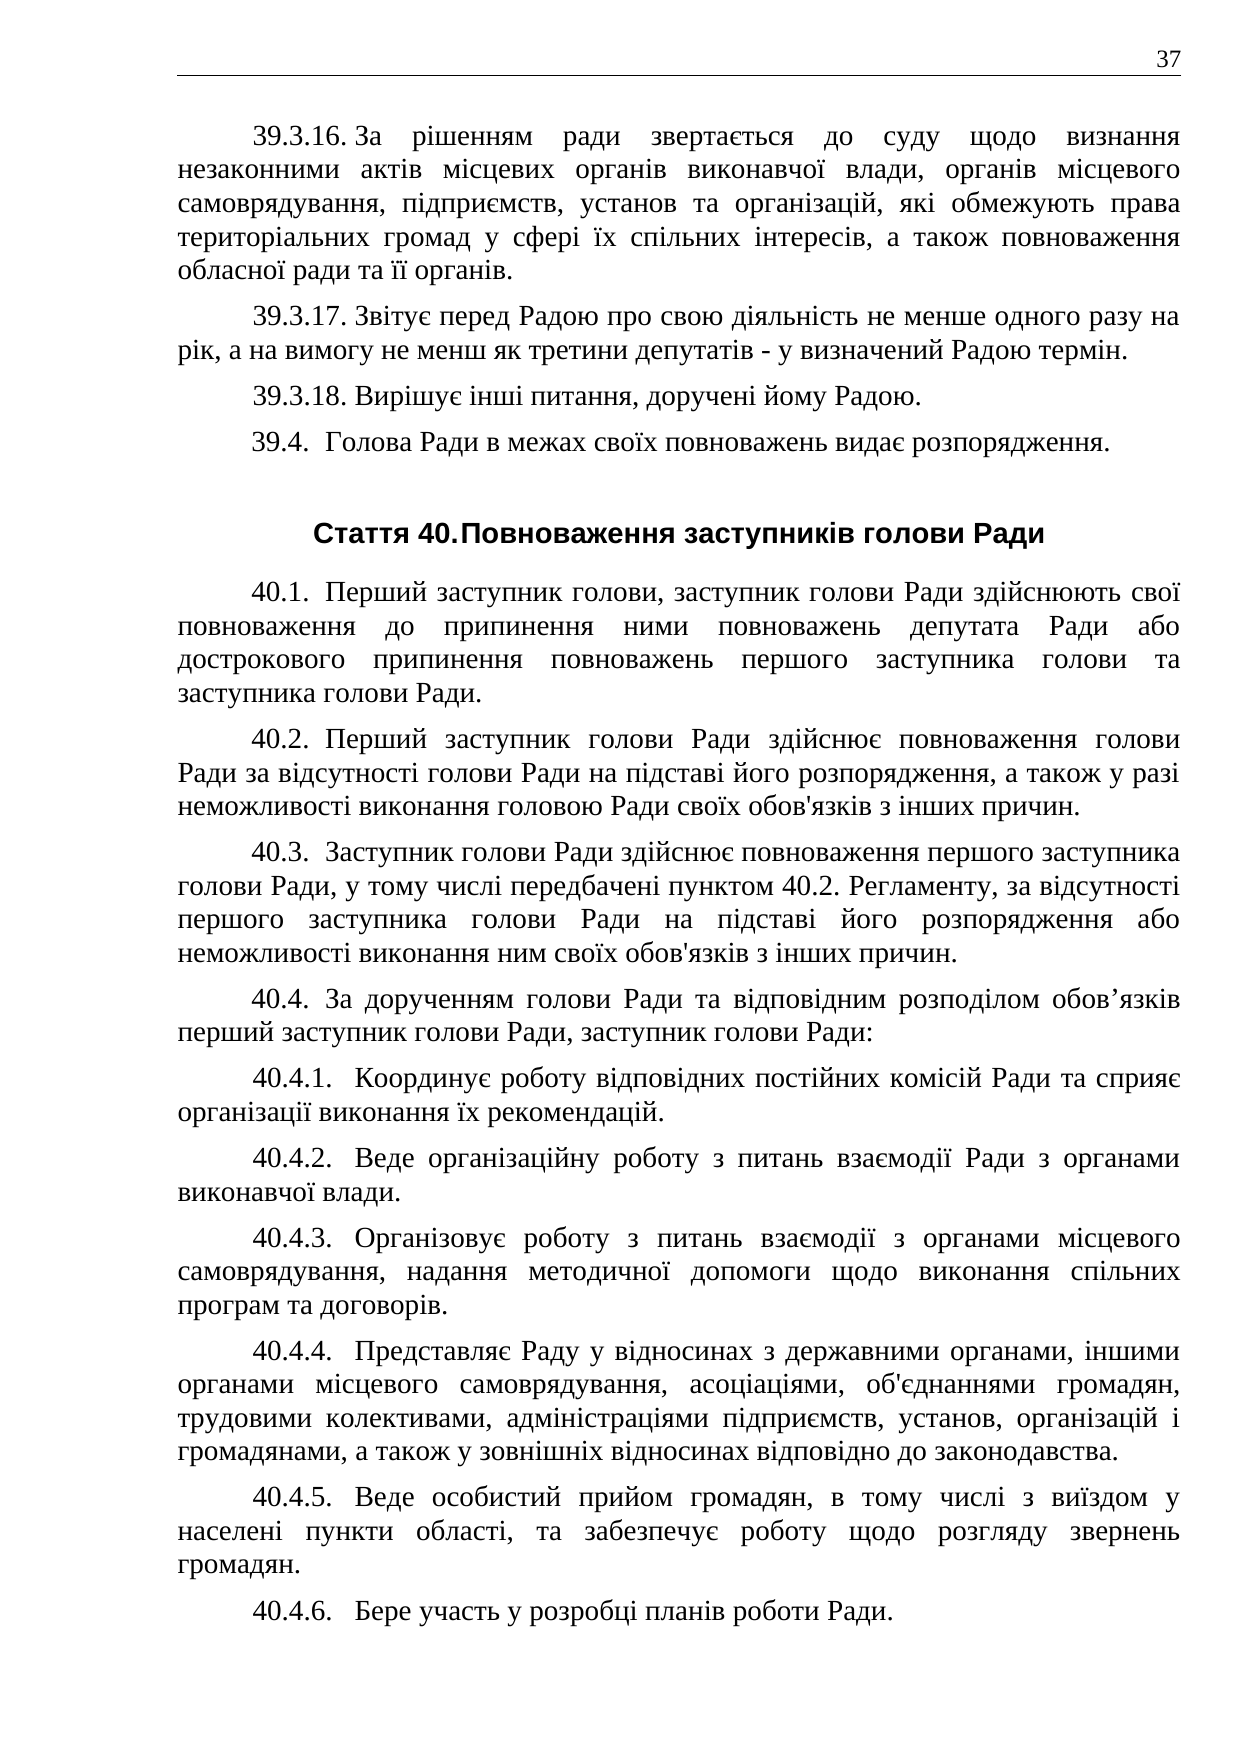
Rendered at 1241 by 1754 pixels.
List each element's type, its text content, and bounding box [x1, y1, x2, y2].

list Заступник голови Ради здійснює повноваження першого заступника голови Ради, у тому числі передбачені пунктом 40.2. Регламенту, за відсутності першого заступника голови Ради на підставі його розпорядження або неможливості виконання ним своїх обов'язків з інших причин. [177, 834, 1181, 968]
subtitle Повноваження заступників голови Ради [177, 516, 1181, 549]
list Вирішує інші питання, доручені йому Радою. [177, 378, 1181, 411]
list Голова Ради в межах своїх повноважень видає розпорядження. [177, 424, 1181, 457]
list За дорученням голови Ради та відповідним розподілом обов’язків перший заступник голови Ради, заступник голови Ради: [177, 981, 1181, 1048]
list Перший заступник голови Ради здійснює повноваження голови Ради за відсутності голови Ради на підставі його розпорядження, а також у разі неможливості виконання головою Ради своїх обов'язків з інших причин. [177, 721, 1181, 822]
list Організовує роботу з питань взаємодії з органами місцевого самоврядування, надання методичної допомоги щодо виконання спільних програм та договорів. [177, 1220, 1181, 1320]
list Звітує перед Радою про свою діяльність не менше одного разу на рік, а на вимогу не менш як третини депутатів - у визначений Радою термін. [177, 298, 1181, 365]
list Координує роботу відповідних постійних комісій Ради та сприяє організації виконання їх рекомендацій. [177, 1061, 1181, 1128]
list Перший заступник голови, заступник голови Ради здійснюють свої повноваження до припинення ними повноважень депутата Ради або дострокового припинення повноважень першого заступника голови та заступника голови Ради. [177, 574, 1181, 709]
list Представляє Раду у відносинах з державними органами, іншими органами місцевого самоврядування, асоціаціями, об'єднаннями громадян, трудовими колективами, адміністраціями підприємств, установ, організацій і громадянами, а також у зовнішніх відносинах відповідно до законодавства. [177, 1333, 1181, 1467]
list Бере участь у розробці планів роботи Ради. [177, 1593, 1181, 1626]
list Веде організаційну роботу з питань взаємодії Ради з органами виконавчої влади. [177, 1140, 1181, 1207]
list Веде особистий прийом громадян, в тому числі з виїздом у населені пункти області, та забезпечує роботу щодо розгляду звернень громадян. [177, 1479, 1181, 1580]
list За рішенням ради звертається до суду щодо визнання незаконними актів місцевих органів виконавчої влади, органів місцевого самоврядування, підприємств, установ та організацій, які обмежують права територіальних громад у сфері їх спільних інтересів, а також повноваження обласної ради та її органів. [177, 118, 1181, 286]
